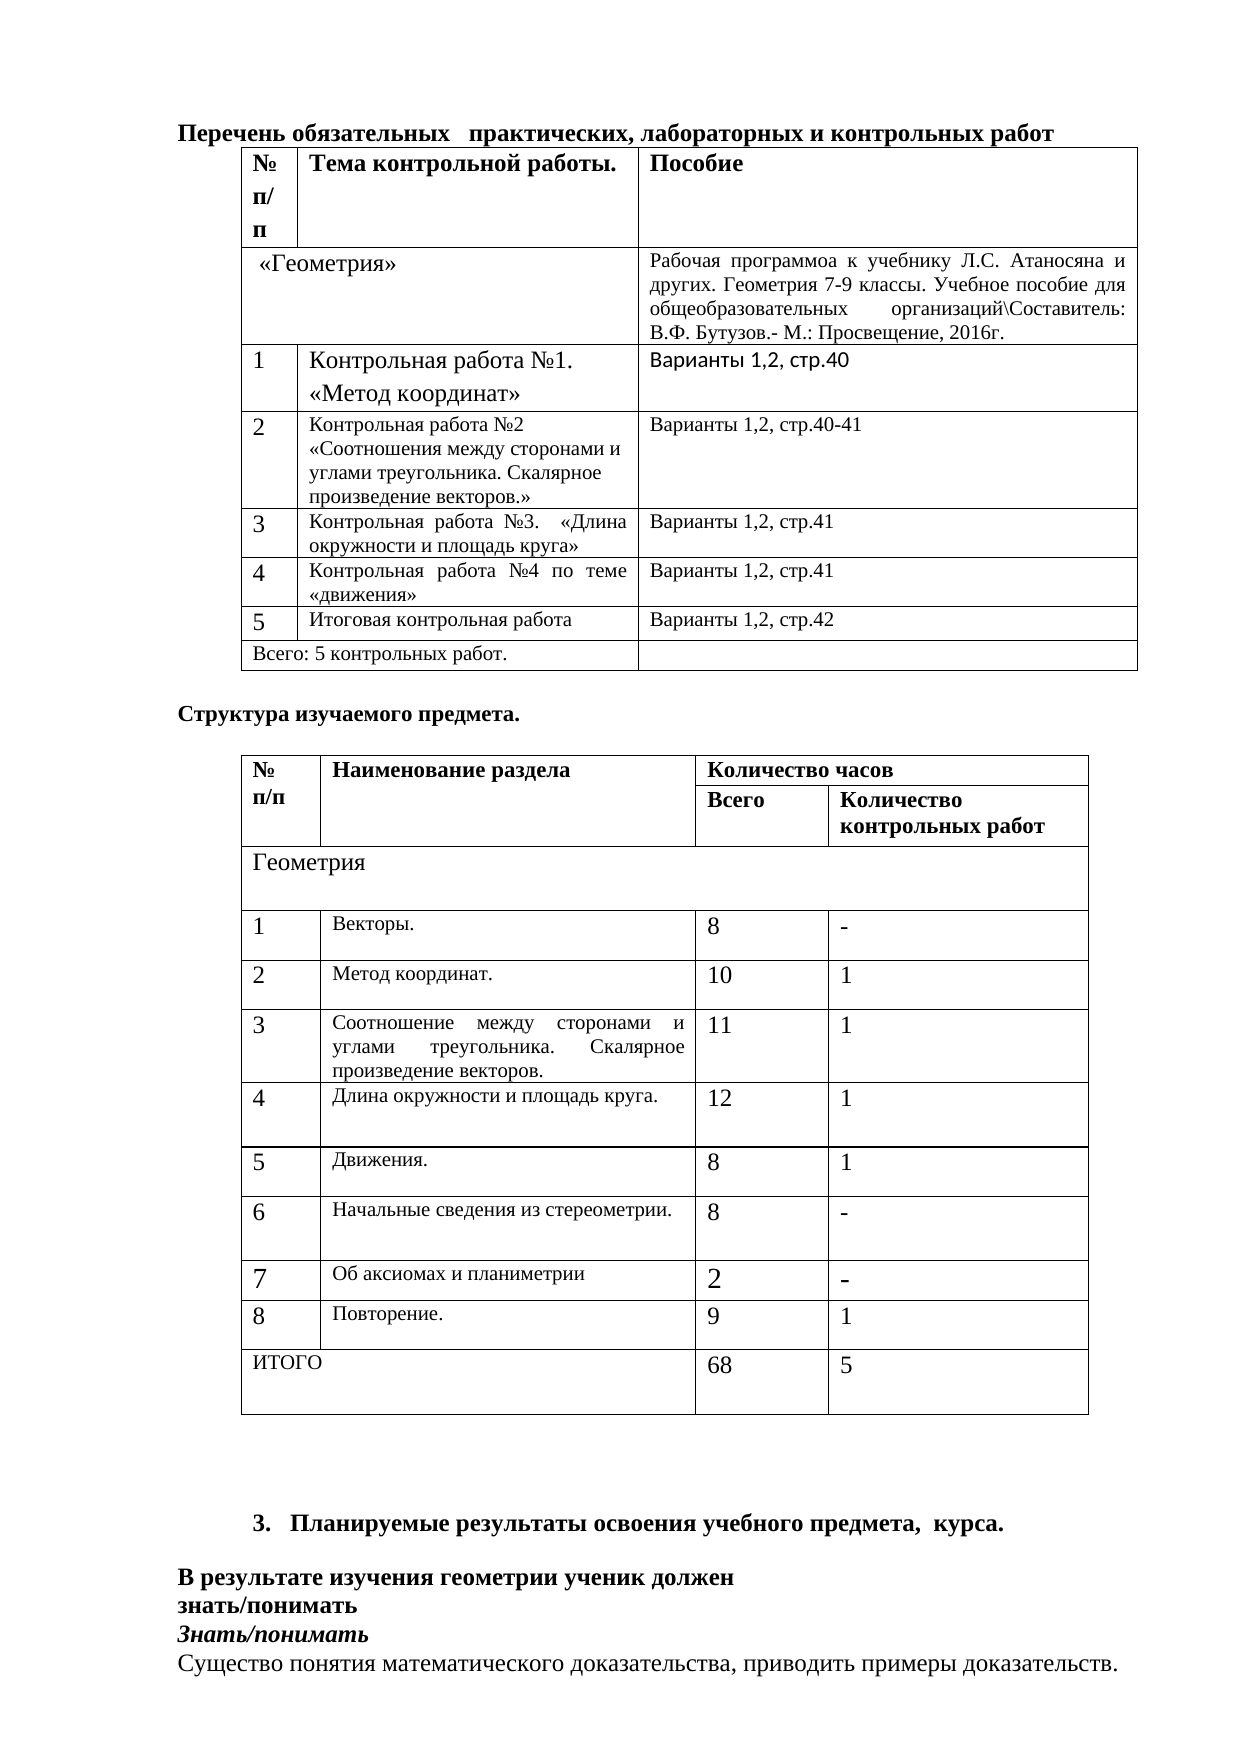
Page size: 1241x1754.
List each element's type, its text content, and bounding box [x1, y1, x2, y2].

text Знать/понимать [177, 1619, 1152, 1648]
table_cell 9 [696, 1301, 828, 1349]
table_cell Контрольная работа №3. «Длина окружности и площадь круга» [298, 509, 638, 557]
table_cell Варианты 1,2, стр.42 [639, 607, 1137, 640]
table_cell - [829, 1197, 1088, 1260]
table_cell 10 [696, 961, 828, 1009]
table_cell Всего: 5 контрольных работ. [242, 641, 638, 670]
table_cell Рабочая программоа к учебнику Л.С. Атаносяна и других. Геометрия 7-9 классы. Учебное пособие для общеобразовательных организаций\Составитель: В.Ф. Бутузов.- М.: Просвещение, 2016г. [639, 248, 1137, 344]
table_cell Контрольная работа №2 «Соотношения между сторонами и углами треугольника. Скалярное произведение векторов.» [298, 412, 638, 508]
table_cell 8 [696, 911, 828, 959]
table_cell 2 [696, 1261, 828, 1300]
table_cell 4 [242, 1083, 320, 1146]
table_cell Геометрия [242, 847, 1088, 910]
table_header № п/п [242, 148, 297, 247]
table_cell «Геометрия» [242, 248, 638, 344]
table_cell Контрольная работа №4 по теме «движения» [298, 558, 638, 606]
table_cell Итоговая контрольная работа [298, 607, 638, 640]
text В результате изучения геометрии ученик должен [177, 1562, 1152, 1591]
table_cell 8 [242, 1301, 320, 1349]
table_cell Варианты 1,2, стр.40 [639, 345, 1137, 411]
table_cell 1 [242, 911, 320, 959]
table_cell 1 [829, 1083, 1088, 1146]
table_cell 5 [242, 1148, 320, 1196]
text Перечень обязательных практических, лабораторных и контрольных работ [177, 118, 1152, 147]
table_cell Начальные сведения из стереометрии. [321, 1197, 695, 1260]
table_cell 8 [696, 1197, 828, 1260]
table_header Наименование раздела [321, 756, 695, 846]
table_header Пособие [639, 148, 1137, 247]
table_cell 2 [242, 961, 320, 1009]
table_cell 11 [696, 1010, 828, 1082]
table_cell 12 [696, 1083, 828, 1146]
table_cell 1 [829, 1301, 1088, 1349]
text Структура изучаемого предмета. [177, 700, 1152, 726]
table_cell 7 [242, 1261, 320, 1300]
table_cell 4 [242, 558, 297, 606]
table_cell 5 [829, 1350, 1088, 1413]
table_cell 1 [829, 1148, 1088, 1196]
table_cell 2 [242, 412, 297, 508]
table_cell Соотношение между сторонами и углами треугольника. Скалярное произведение векторов. [321, 1010, 695, 1082]
table_cell Движения. [321, 1148, 695, 1196]
text Существо понятия математического доказательства, приводить примеры доказательств. [177, 1648, 1152, 1677]
table_cell ИТОГО [242, 1350, 695, 1413]
table_cell 68 [696, 1350, 828, 1413]
table_cell 5 [242, 607, 297, 640]
table_cell Варианты 1,2, стр.41 [639, 509, 1137, 557]
table_cell 6 [242, 1197, 320, 1260]
table_cell Варианты 1,2, стр.41 [639, 558, 1137, 606]
table_cell - [829, 1261, 1088, 1300]
table_cell Всего [696, 786, 828, 846]
table_cell Метод координат. [321, 961, 695, 1009]
table_cell Варианты 1,2, стр.40-41 [639, 412, 1137, 508]
table_cell 1 [829, 1010, 1088, 1082]
text знать/понимать [177, 1591, 1152, 1619]
table_cell Повторение. [321, 1301, 695, 1349]
table_header Тема контрольной работы. [298, 148, 638, 247]
list Планируемые результаты освоения учебного предмета, курса. [252, 1508, 1152, 1537]
table_cell - [829, 911, 1088, 959]
table_header Количество часов [696, 756, 1088, 785]
table_cell 8 [696, 1148, 828, 1196]
table_cell 3 [242, 509, 297, 557]
table_cell [639, 641, 1137, 670]
table_header № п/п [242, 756, 320, 846]
table_cell Об аксиомах и планиметрии [321, 1261, 695, 1300]
table_cell 1 [829, 961, 1088, 1009]
table_cell Длина окружности и площадь круга. [321, 1083, 695, 1146]
table_cell 1 [242, 345, 297, 411]
table_cell Контрольная работа №1. «Метод координат» [298, 345, 638, 411]
table_cell Количество контрольных работ [829, 786, 1088, 846]
table_cell Векторы. [321, 911, 695, 959]
table_cell 3 [242, 1010, 320, 1082]
